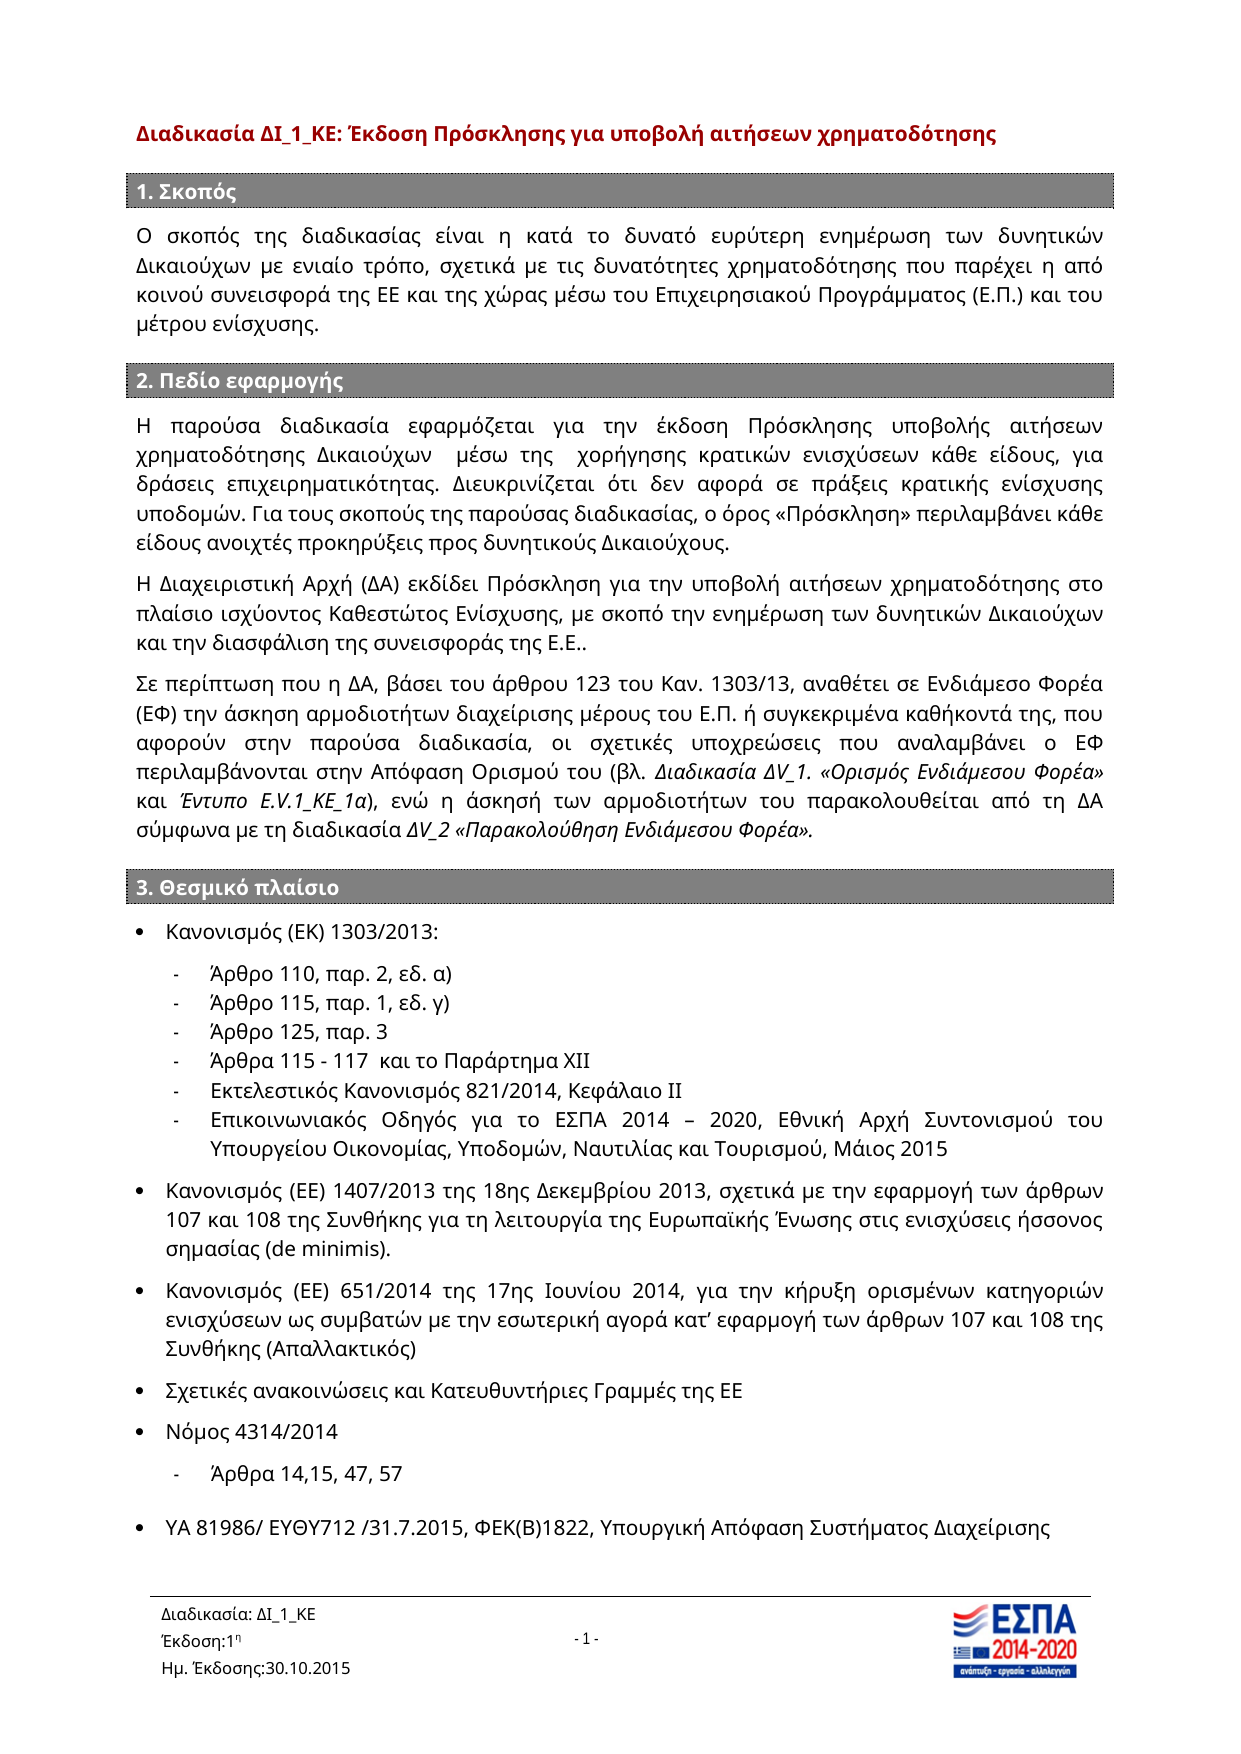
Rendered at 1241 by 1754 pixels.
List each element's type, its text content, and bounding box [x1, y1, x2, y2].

list Άρθρο 115, παρ. 1, εδ. γ) [173, 988, 1104, 1017]
text 2. Πεδίο εφαρμογής [126, 363, 1114, 398]
subtitle Διαδικασία ΔΙ_1_ΚΕ: Έκδοση Πρόσκλησης για υποβολή αιτήσεων χρηματοδότησης [136, 119, 1104, 148]
list Επικοινωνιακός Οδηγός για το ΕΣΠΑ 2014 – 2020, Εθνική Αρχή Συντονισμού του Υπουργείου Οικονομίας, Υποδομών, Ναυτιλίας και Τουρισμού, Μάιος 2015 [173, 1104, 1104, 1163]
list Άρθρο 125, παρ. 3 [173, 1017, 1104, 1046]
text Η παρούσα διαδικασία εφαρμόζεται για την έκδοση Πρόσκλησης υποβολής αιτήσεων χρηματοδότησης Δικαιούχων μέσω της χορήγησης κρατικών ενισχύσεων κάθε είδους, για δράσεις επιχειρηματικότητας. Διευκρινίζεται ότι δεν αφορά σε πράξεις κρατικής ενίσχυσης υποδομών. Για τους σκοπούς της παρούσας διαδικασίας, ο όρος «Πρόσκληση» περιλαμβάνει κάθε είδους ανοιχτές προκηρύξεις προς δυνητικούς Δικαιούχους. [136, 411, 1104, 556]
list Κανονισμός (ΕΕ) 1407/2013 της 18ης Δεκεμβρίου 2013, σχετικά με την εφαρμογή των άρθρων 107 και 108 της Συνθήκης για τη λειτουργία της Ευρωπαϊκής Ένωσης στις ενισχύσεις ήσσονος σημασίας (de minimis). [136, 1175, 1104, 1263]
text 3. Θεσμικό πλαίσιο [126, 869, 1114, 904]
text Σε περίπτωση που η ΔΑ, βάσει του άρθρου 123 του Καν. 1303/13, αναθέτει σε Ενδιάμεσο Φορέα (ΕΦ) την άσκηση αρμοδιοτήτων διαχείρισης μέρους του Ε.Π. ή συγκεκριμένα καθήκοντά της, που αφορούν στην παρούσα διαδικασία, οι σχετικές υποχρεώσεις που αναλαμβάνει ο ΕΦ περιλαμβάνονται στην Απόφαση Ορισμού του (βλ. Διαδικασία ΔV_1. «Ορισμός Ενδιάμεσου Φορέα» και Έντυπο Ε.V.1_KE_1α), ενώ η άσκησή των αρμοδιοτήτων του παρακολουθείται από τη ΔΑ σύμφωνα με τη διαδικασία ΔV_2 «Παρακολούθηση Ενδιάμεσου Φορέα». [136, 669, 1104, 844]
list Κανονισμός (ΕΚ) 1303/2013: [136, 917, 1104, 946]
text Ο σκοπός της διαδικασίας είναι η κατά το δυνατό ευρύτερη ενημέρωση των δυνητικών Δικαιούχων με ενιαίο τρόπο, σχετικά με τις δυνατότητες χρηματοδότησης που παρέχει η από κοινού συνεισφορά της ΕΕ και της χώρας μέσω του Επιχειρησιακού Προγράμματος (Ε.Π.) και του μέτρου ενίσχυσης. [136, 221, 1104, 338]
list Κανονισμός (ΕΕ) 651/2014 της 17ης Ιουνίου 2014, για την κήρυξη ορισμένων κατηγοριών ενισχύσεων ως συμβατών με την εσωτερική αγορά κατ’ εφαρμογή των άρθρων 107 και 108 της Συνθήκης (Απαλλακτικός) [136, 1275, 1104, 1363]
picture [950, 1602, 1080, 1680]
list Άρθρο 110, παρ. 2, εδ. α) [173, 958, 1104, 988]
list Νόμος 4314/2014 [136, 1417, 1104, 1446]
text 1. Σκοπός [126, 173, 1114, 208]
list Άρθρα 14,15, 47, 57 [173, 1458, 1104, 1488]
list Σχετικές ανακοινώσεις και Κατευθυντήριες Γραμμές της ΕΕ [136, 1375, 1104, 1404]
list ΥΑ 81986/ EΥΘΥ712 /31.7.2015, ΦΕΚ(Β)1822, Υπουργική Απόφαση Συστήματος Διαχείρισης [136, 1513, 1104, 1542]
text Η Διαχειριστική Αρχή (ΔΑ) εκδίδει Πρόσκληση για την υποβολή αιτήσεων χρηματοδότησης στο πλαίσιο ισχύοντος Καθεστώτος Ενίσχυσης, με σκοπό την ενημέρωση των δυνητικών Δικαιούχων και την διασφάλιση της συνεισφοράς της Ε.Ε.. [136, 569, 1104, 656]
list Εκτελεστικός Κανονισμός 821/2014, Κεφάλαιο ΙΙ [173, 1075, 1104, 1104]
list Άρθρα 115 - 117 και το Παράρτημα XII [173, 1046, 1104, 1075]
